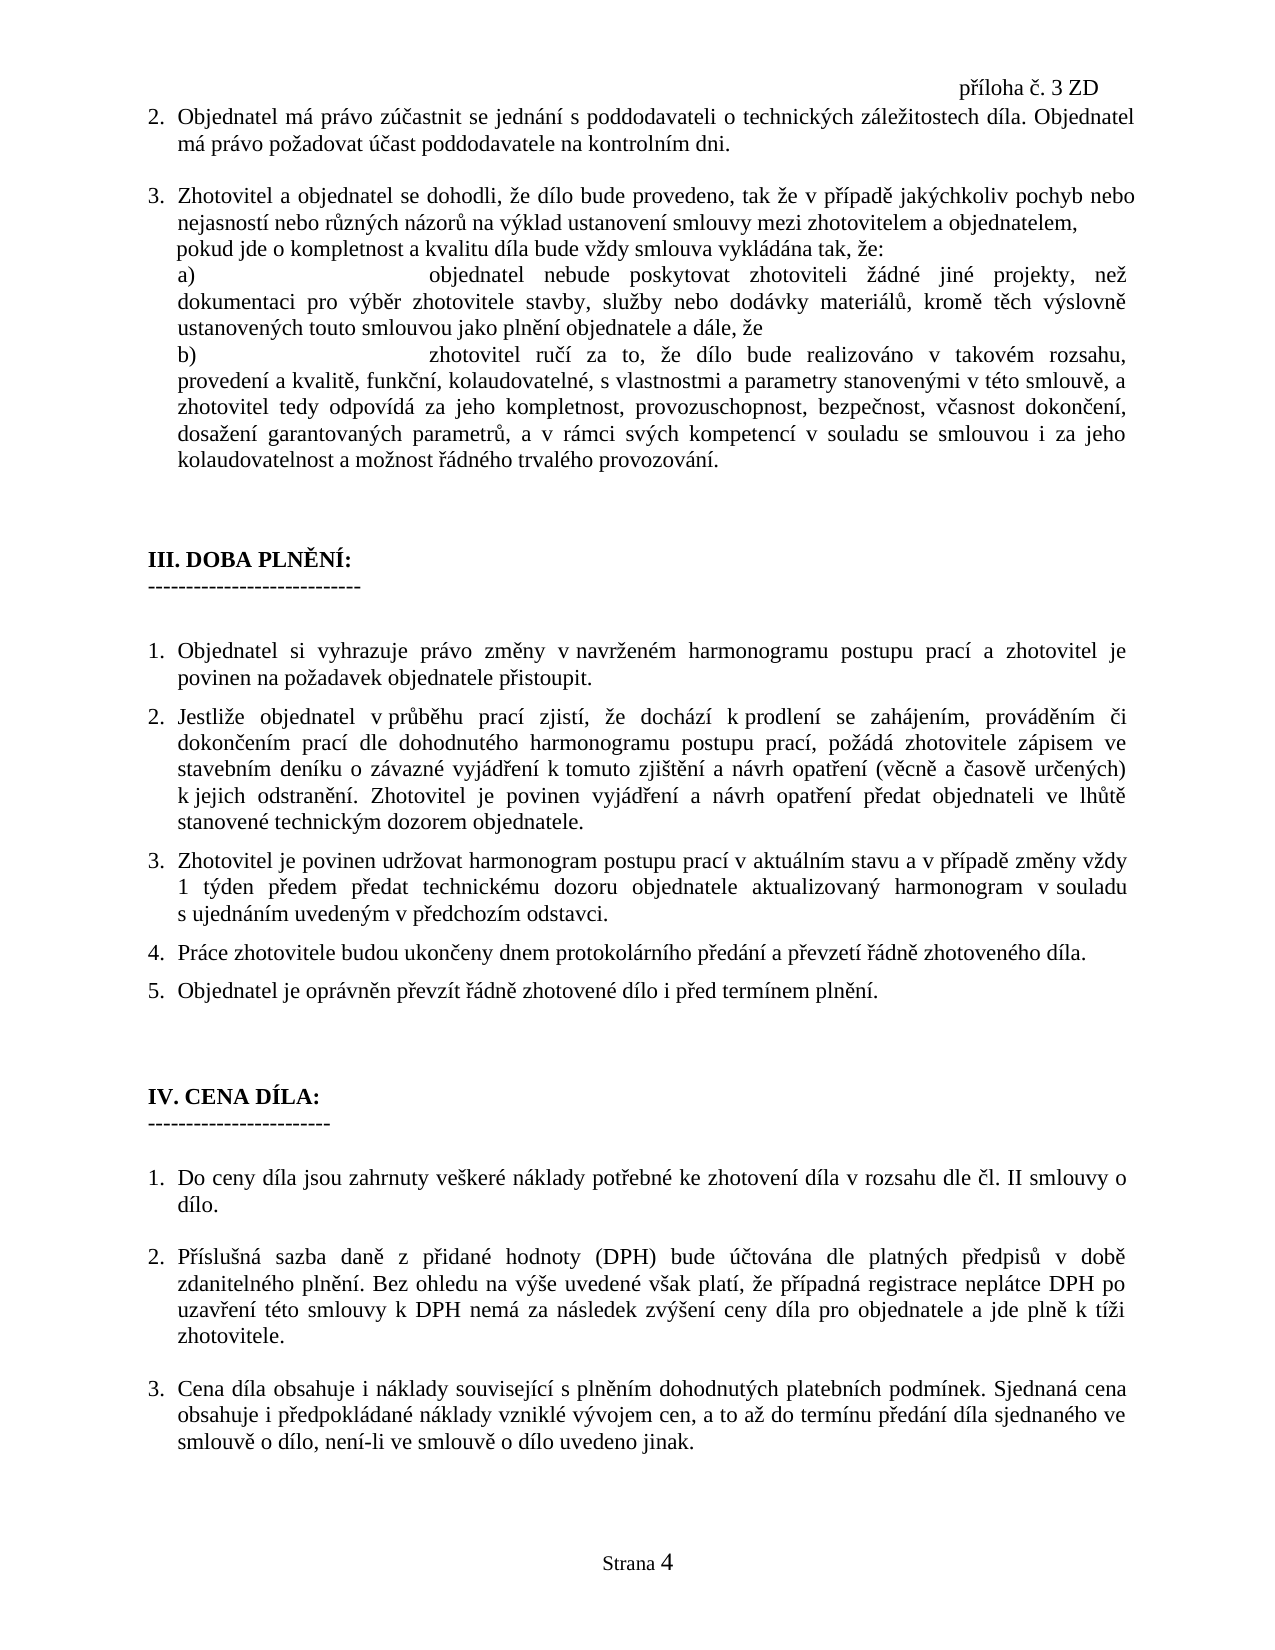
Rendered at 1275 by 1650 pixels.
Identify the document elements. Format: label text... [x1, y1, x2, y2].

list Objednatel má právo zúčastnit se jednání s poddodavateli o technických záležitostech díla. Objednatel má právo požadovat účast poddodavatele na kontrolním dni. [148, 103, 1137, 156]
text III. DOBA PLNĚNÍ: [148, 546, 1137, 572]
text pokud jde o kompletnost a kvalitu díla bude vždy smlouva vykládána tak, že: [148, 235, 1137, 262]
list Objednatel si vyhrazuje právo změny v navrženém harmonogramu postupu prací a zhotovitel je povinen na požadavek objednatele přistoupit. [148, 637, 1127, 690]
list zhotovitel ručí za to, že dílo bude realizováno v takovém rozsahu, provedení a kvalitě, funkční, kolaudovatelné, s vlastnostmi a parametry stanovenými v této smlouvě, a zhotovitel tedy odpovídá za jeho kompletnost, provozuschopnost, bezpečnost, včasnost dokončení, dosažení garantovaných parametrů, a v rámci svých kompetencí v souladu se smlouvou i za jeho kolaudovatelnost a možnost řádného trvalého provozování. [177, 341, 1127, 472]
list Zhotovitel je povinen udržovat harmonogram postupu prací v aktuálním stavu a v případě změny vždy 1 týden předem předat technickému dozoru objednatele aktualizovaný harmonogram v souladu s ujednáním uvedeným v předchozím odstavci. [148, 847, 1127, 926]
list Příslušná sazba daně z přidané hodnoty (DPH) bude účtována dle platných předpisů v době zdanitelného plnění. Bez ohledu na výše uvedené však platí, že případná registrace neplátce DPH po uzavření této smlouvy k DPH nemá za následek zvýšení ceny díla pro objednatele a jde plně k tíži zhotovitele. [148, 1243, 1127, 1349]
text ------------------------ [148, 1109, 1137, 1164]
list Do ceny díla jsou zahrnuty veškeré náklady potřebné ke zhotovení díla v rozsahu dle čl. II smlouvy o dílo. [148, 1164, 1127, 1217]
list objednatel nebude poskytovat zhotoviteli žádné jiné projekty, než dokumentaci pro výběr zhotovitele stavby, služby nebo dodávky materiálů, kromě těch výslovně ustanovených touto smlouvou jako plnění objednatele a dále, že [177, 262, 1127, 341]
list Práce zhotovitele budou ukončeny dnem protokolárního předání a převzetí řádně zhotoveného díla. [148, 938, 1127, 965]
list Cena díla obsahuje i náklady související s plněním dohodnutých platebních podmínek. Sjednaná cena obsahuje i předpokládané náklady vzniklé vývojem cen, a to až do termínu předání díla sjednaného ve smlouvě o dílo, není-li ve smlouvě o dílo uvedeno jinak. [148, 1375, 1127, 1454]
list Objednatel je oprávněn převzít řádně zhotovené dílo i před termínem plnění. [148, 977, 1127, 1004]
list Jestliže objednatel v průběhu prací zjistí, že dochází k prodlení se zahájením, prováděním či dokončením prací dle dohodnutého harmonogramu postupu prací, požádá zhotovitele zápisem ve stavebním deníku o závazné vyjádření k tomuto zjištění a návrh opatření (věcně a časově určených) k jejich odstranění. Zhotovitel je povinen vyjádření a návrh opatření předat objednateli ve lhůtě stanovené technickým dozorem objednatele. [148, 703, 1127, 834]
text IV. CENA DÍLA: [148, 1083, 1137, 1109]
list Zhotovitel a objednatel se dohodli, že dílo bude provedeno, tak že v případě jakýchkoliv pochyb nebo nejasností nebo různých názorů na výklad ustanovení smlouvy mezi zhotovitelem a objednatelem, [148, 182, 1137, 235]
text ---------------------------- [148, 572, 1137, 599]
